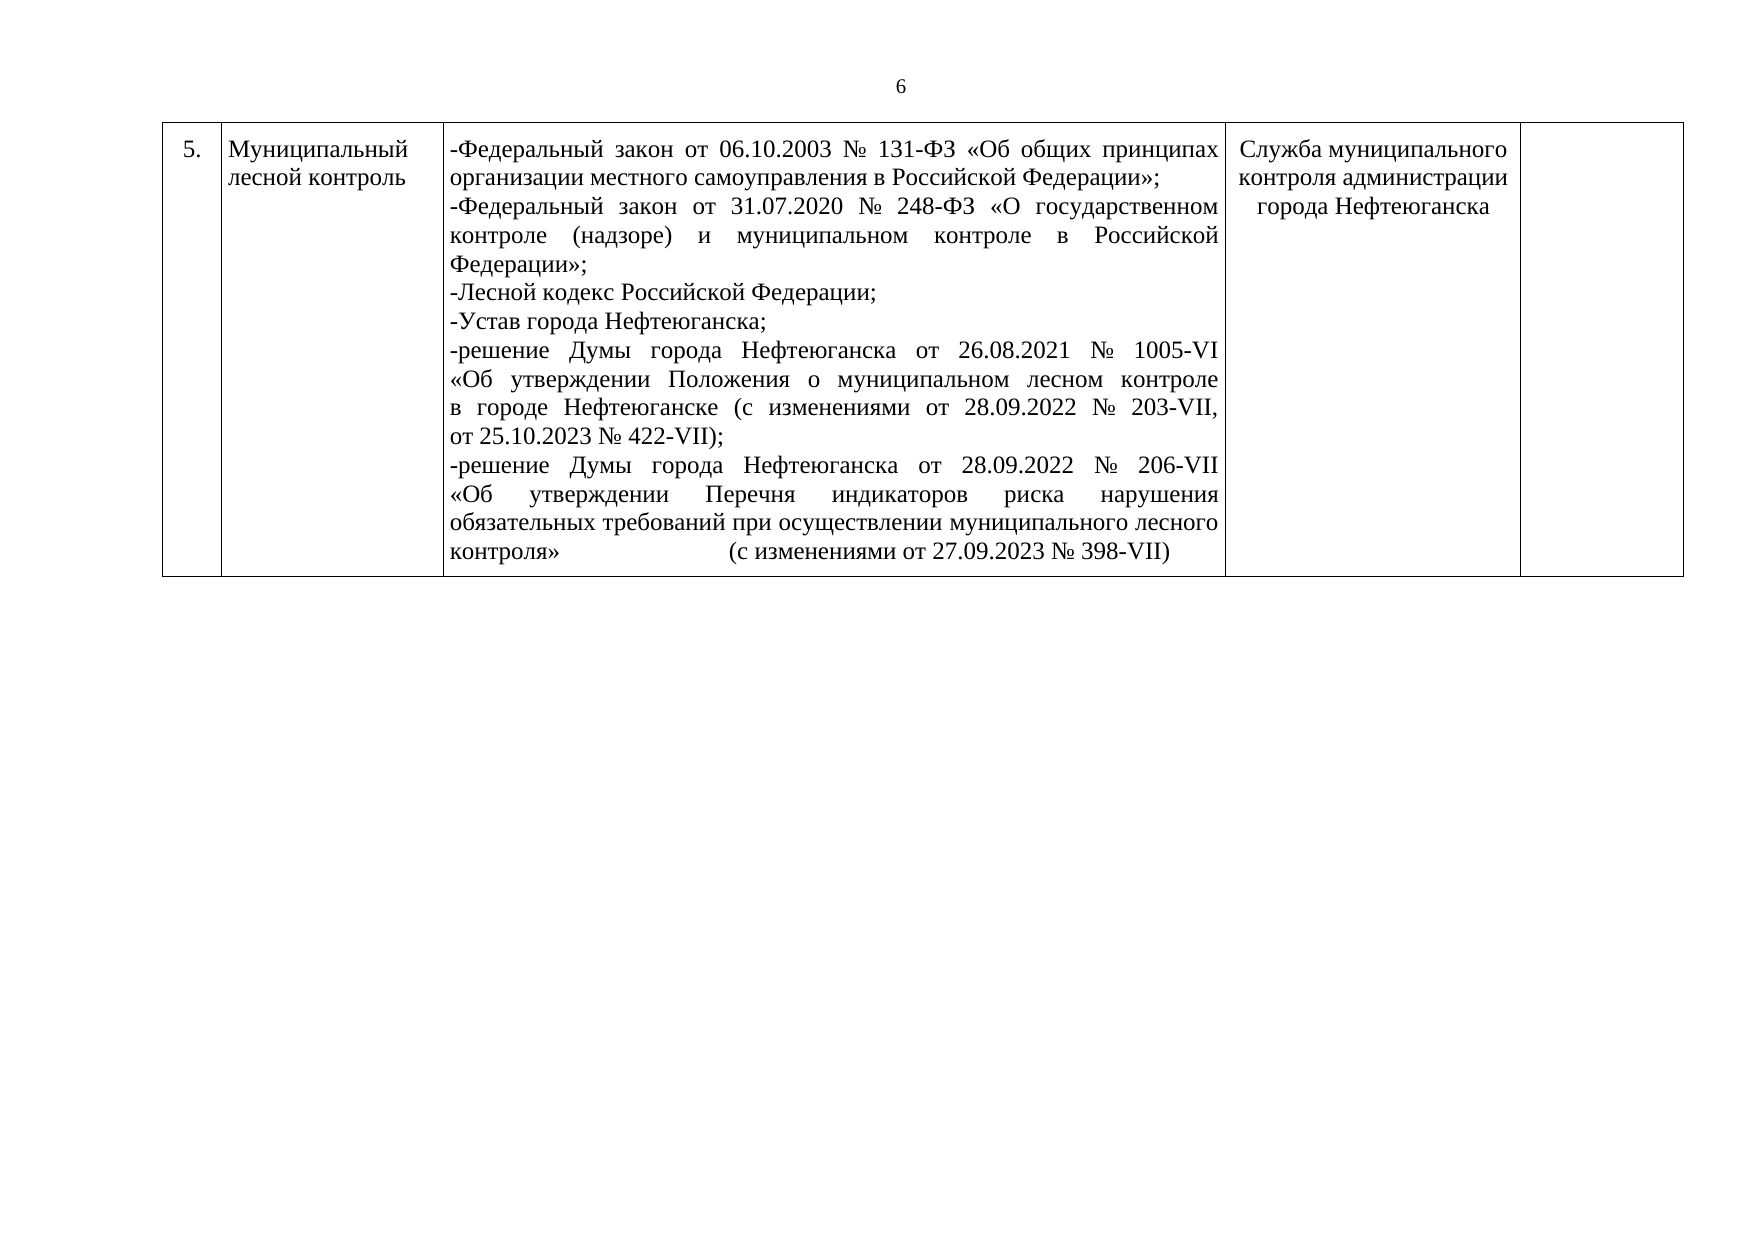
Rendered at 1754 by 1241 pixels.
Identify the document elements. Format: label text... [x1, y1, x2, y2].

table_cell -Федеральный закон от 06.10.2003 № 131-ФЗ «Об общих принципах организации местного самоуправления в Российской Федерации»; -Федеральный закон от 31.07.2020 № 248-ФЗ «О государственном контроле (надзоре) и муниципальном контроле в Российской Федерации»; -Лесной кодекс Российской Федерации; -Устав города Нефтеюганска; -решение Думы города Нефтеюганска от 26.08.2021 № 1005-VI «Об утверждении Положения о муниципальном лесном контроле в городе Нефтеюганске (с изменениями от 28.09.2022 № 203-VII, от 25.10.2023 № 422-VII); -решение Думы города Нефтеюганска от 28.09.2022 № 206-VII «Об утверждении Перечня индикаторов риска нарушения обязательных требований при осуществлении муниципального лесного контроля» (с изменениями от 27.09.2023 № 398-VII) [444, 123, 1225, 576]
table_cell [1226, 123, 1520, 576]
table_cell [1521, 123, 1683, 576]
table_cell Муниципальный лесной контроль [222, 123, 443, 576]
table_cell 5. [163, 123, 221, 576]
